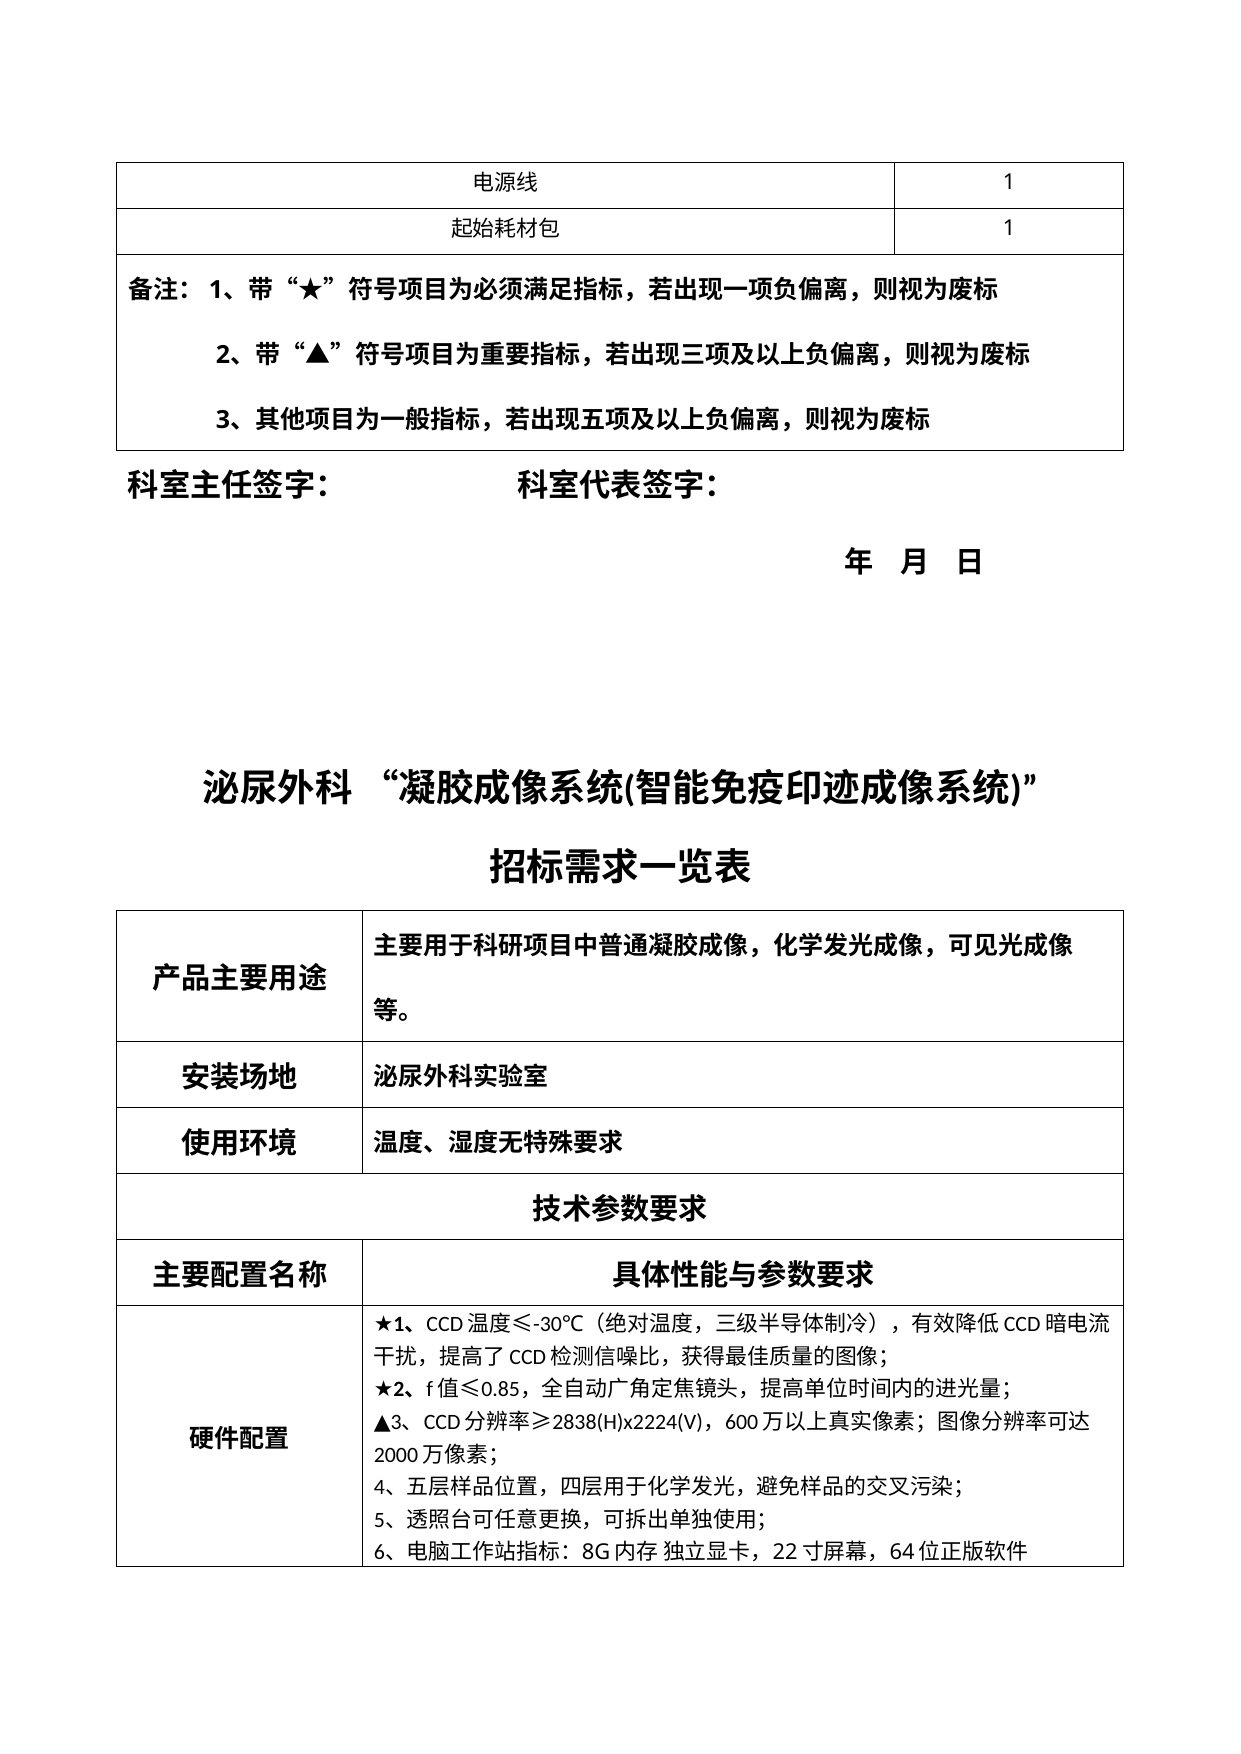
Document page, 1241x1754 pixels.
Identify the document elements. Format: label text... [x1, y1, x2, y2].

table_cell 技术参数要求 [117, 1174, 1123, 1239]
table_header 主要用于科研项目中普通凝胶成像，化学发光成像，可见光成像等。 [363, 911, 1123, 1041]
table_cell 1 [895, 163, 1123, 208]
text 年 月 日 [112, 527, 1128, 592]
table_cell 具体性能与参数要求 [363, 1240, 1123, 1305]
table_cell 温度、湿度无特殊要求 [363, 1108, 1123, 1173]
table_cell 1 [895, 209, 1123, 254]
table_cell 电源线 [117, 163, 894, 208]
table_cell ★1、CCD温度≤-30℃（绝对温度，三级半导体制冷），有效降低CCD暗电流干扰，提高了CCD检测信噪比，获得最佳质量的图像； ★2、f值≤0.85，全自动广角定焦镜头，提高单位时间内的进光量； ▲3、CCD分辨率≥2838(H)x2224(V)，600万以上真实像素；图像分辨率可达2000万像素； 4、五层样品位置，四层用于化学发光，避免样品的交叉污染； 5、透照台可任意更换，可拆出单独使用； 6、电脑工作站指标：8G内存 独立显卡，22寸屏幕，64位正版软件 [363, 1306, 1123, 1566]
table_cell 泌尿外科实验室 [363, 1042, 1123, 1107]
table_cell 使用环境 [117, 1108, 362, 1173]
table_cell 硬件配置 [117, 1306, 362, 1566]
table_cell 主要配置名称 [117, 1240, 362, 1305]
text 泌尿外科 “凝胶成像系统(智能免疫印迹成像系统)” [112, 753, 1128, 818]
table_header 产品主要用途 [117, 911, 362, 1041]
text 科室主任签字： 科室代表签字： [112, 451, 1128, 516]
table_cell 起始耗材包 [117, 209, 894, 254]
text 招标需求一览表 [112, 831, 1128, 896]
table_cell 备注： 1、带“★”符号项目为必须满足指标，若出现一项负偏离，则视为废标 2、带“▲”符号项目为重要指标，若出现三项及以上负偏离，则视为废标 3、其他项目为一般指标，若出现五项及以上负偏离，则视为废标 [117, 255, 1123, 450]
table_cell 安装场地 [117, 1042, 362, 1107]
